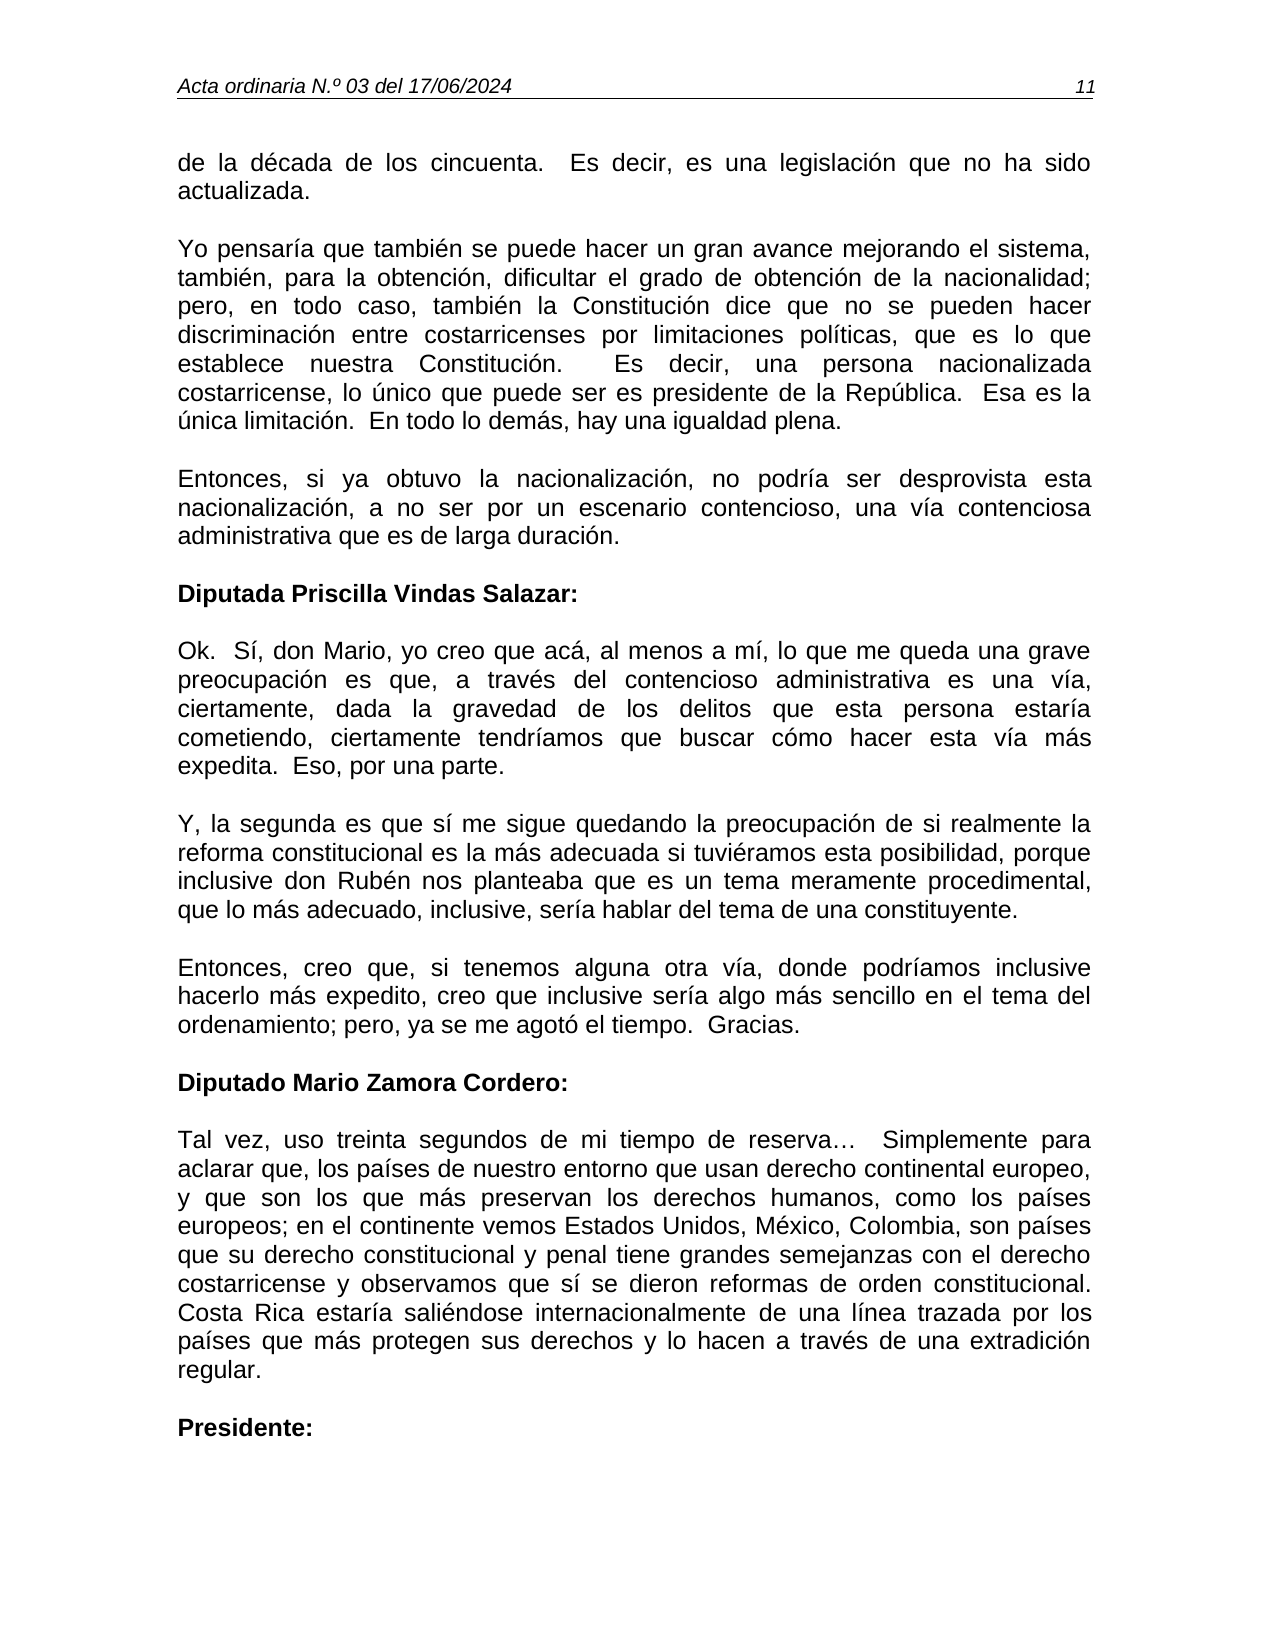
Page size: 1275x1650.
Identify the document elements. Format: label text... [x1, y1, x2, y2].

text Ok. Sí, don Mario, yo creo que acá, al menos a mí, lo que me queda una grave preocupación es que, a través del contencioso administrativa es una vía, ciertamente, dada la gravedad de los delitos que esta persona estaría cometiendo, ciertamente tendríamos que buscar cómo hacer esta vía más expedita. Eso, por una parte. [177, 636, 1093, 780]
text Entonces, si ya obtuvo la nacionalización, no podría ser desprovista esta nacionalización, a no ser por un escenario contencioso, una vía contenciosa administrativa que es de larga duración. [177, 464, 1093, 550]
text Entonces, creo que, si tenemos alguna otra vía, donde podríamos inclusive hacerlo más expedito, creo que inclusive sería algo más sencillo en el tema del ordenamiento; pero, ya se me agotó el tiempo. Gracias. [177, 953, 1093, 1039]
text Y, la segunda es que sí me sigue quedando la preocupación de si realmente la reforma constitucional es la más adecuada si tuviéramos esta posibilidad, porque inclusive don Rubén nos planteaba que es un tema meramente procedimental, que lo más adecuado, inclusive, sería hablar del tema de una constituyente. [177, 809, 1093, 924]
text Yo pensaría que también se puede hacer un gran avance mejorando el sistema, también, para la obtención, dificultar el grado de obtención de la nacionalidad; pero, en todo caso, también la Constitución dice que no se pueden hacer discriminación entre costarricenses por limitaciones políticas, que es lo que establece nuestra Constitución. Es decir, una persona nacionalizada costarricense, lo único que puede ser es presidente de la República. Esa es la única limitación. En todo lo demás, hay una igualdad plena. [177, 234, 1093, 435]
text Diputada Priscilla Vindas Salazar: [177, 579, 1093, 608]
text Diputado Mario Zamora Cordero: [177, 1068, 1093, 1096]
text Tal vez, uso treinta segundos de mi tiempo de reserva… Simplemente para aclarar que, los países de nuestro entorno que usan derecho continental europeo, y que son los que más preservan los derechos humanos, como los países europeos; en el continente vemos Estados Unidos, México, Colombia, son países que su derecho constitucional y penal tiene grandes semejanzas con el derecho costarricense y observamos que sí se dieron reformas de orden constitucional. Costa Rica estaría saliéndose internacionalmente de una línea trazada por los países que más protegen sus derechos y lo hacen a través de una extradición regular. [177, 1125, 1093, 1384]
text Presidente: [177, 1413, 1093, 1441]
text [177, 148, 1093, 205]
